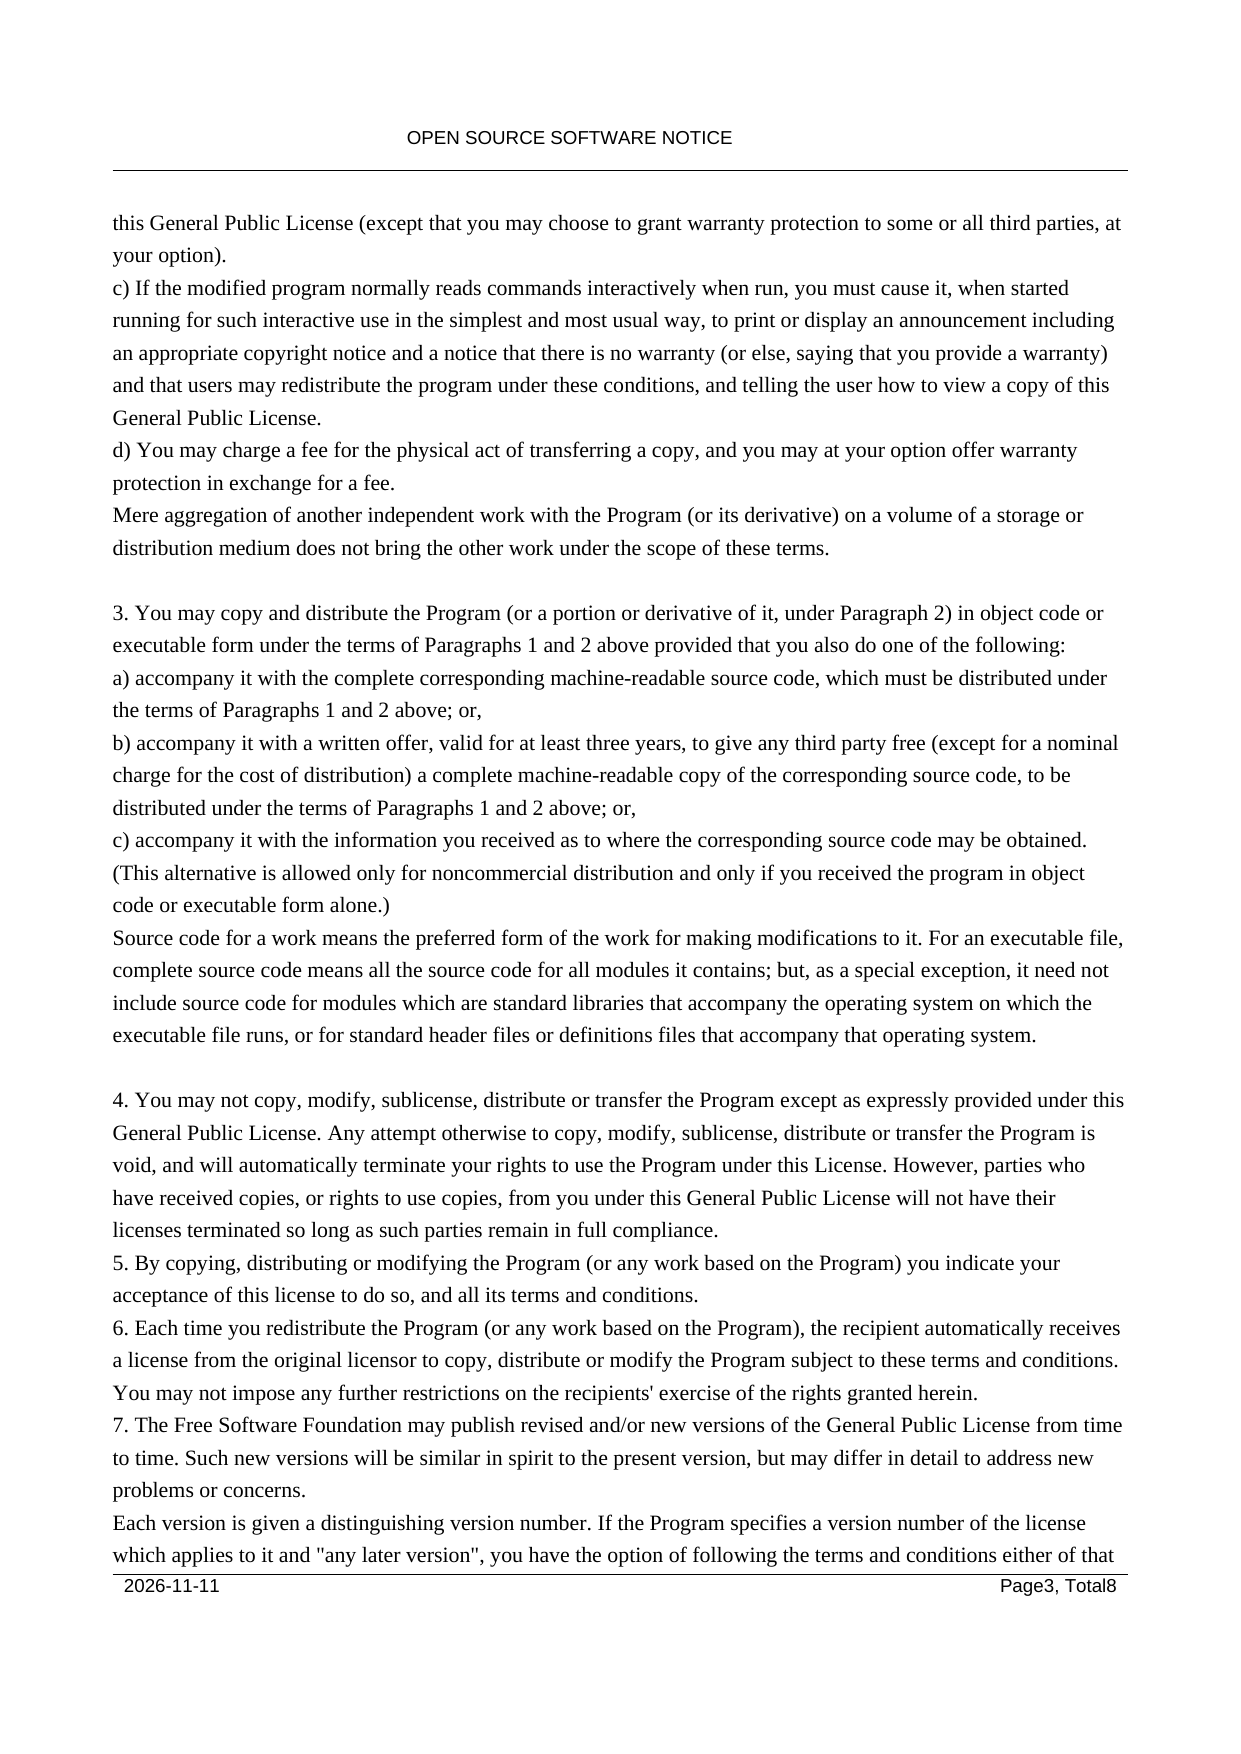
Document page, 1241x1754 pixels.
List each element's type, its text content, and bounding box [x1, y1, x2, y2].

text 3. You may copy and distribute the Program (or a portion or derivative of it, under Paragraph 2) in object code or executable form under the terms of Paragraphs 1 and 2 above provided that you also do one of the following: [112, 596, 1128, 661]
text b) accompany it with a written offer, valid for at least three years, to give any third party free (except for a nominal charge for the cost of distribution) a complete machine-readable copy of the corresponding source code, to be distributed under the terms of Paragraphs 1 and 2 above; or, [112, 726, 1128, 824]
text d) You may charge a fee for the physical act of transferring a copy, and you may at your option offer warranty protection in exchange for a fee. [112, 434, 1128, 499]
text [112, 206, 1128, 271]
text 6. Each time you redistribute the Program (or any work based on the Program), the recipient automatically receives a license from the original licensor to copy, distribute or modify the Program subject to these terms and conditions. You may not impose any further restrictions on the recipients' exercise of the rights granted herein. [112, 1311, 1128, 1409]
text 5. By copying, distributing or modifying the Program (or any work based on the Program) you indicate your acceptance of this license to do so, and all its terms and conditions. [112, 1246, 1128, 1311]
text 7. The Free Software Foundation may publish revised and/or new versions of the General Public License from time to time. Such new versions will be similar in spirit to the present version, but may differ in detail to address new problems or concerns. [112, 1409, 1128, 1506]
text a) accompany it with the complete corresponding machine-readable source code, which must be distributed under the terms of Paragraphs 1 and 2 above; or, [112, 661, 1128, 726]
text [112, 1506, 1128, 1571]
text Mere aggregation of another independent work with the Program (or its derivative) on a volume of a storage or distribution medium does not bring the other work under the scope of these terms. [112, 499, 1128, 564]
text 4. You may not copy, modify, sublicense, distribute or transfer the Program except as expressly provided under this General Public License. Any attempt otherwise to copy, modify, sublicense, distribute or transfer the Program is void, and will automatically terminate your rights to use the Program under this License. However, parties who have received copies, or rights to use copies, from you under this General Public License will not have their licenses terminated so long as such parties remain in full compliance. [112, 1084, 1128, 1246]
text c) accompany it with the information you received as to where the corresponding source code may be obtained. (This alternative is allowed only for noncommercial distribution and only if you received the program in object code or executable form alone.) [112, 824, 1128, 921]
text Source code for a work means the preferred form of the work for making modifications to it. For an executable file, complete source code means all the source code for all modules it contains; but, as a special exception, it need not include source code for modules which are standard libraries that accompany the operating system on which the executable file runs, or for standard header files or definitions files that accompany that operating system. [112, 921, 1128, 1051]
text c) If the modified program normally reads commands interactively when run, you must cause it, when started running for such interactive use in the simplest and most usual way, to print or display an announcement including an appropriate copyright notice and a notice that there is no warranty (or else, saying that you provide a warranty) and that users may redistribute the program under these conditions, and telling the user how to view a copy of this General Public License. [112, 271, 1128, 434]
